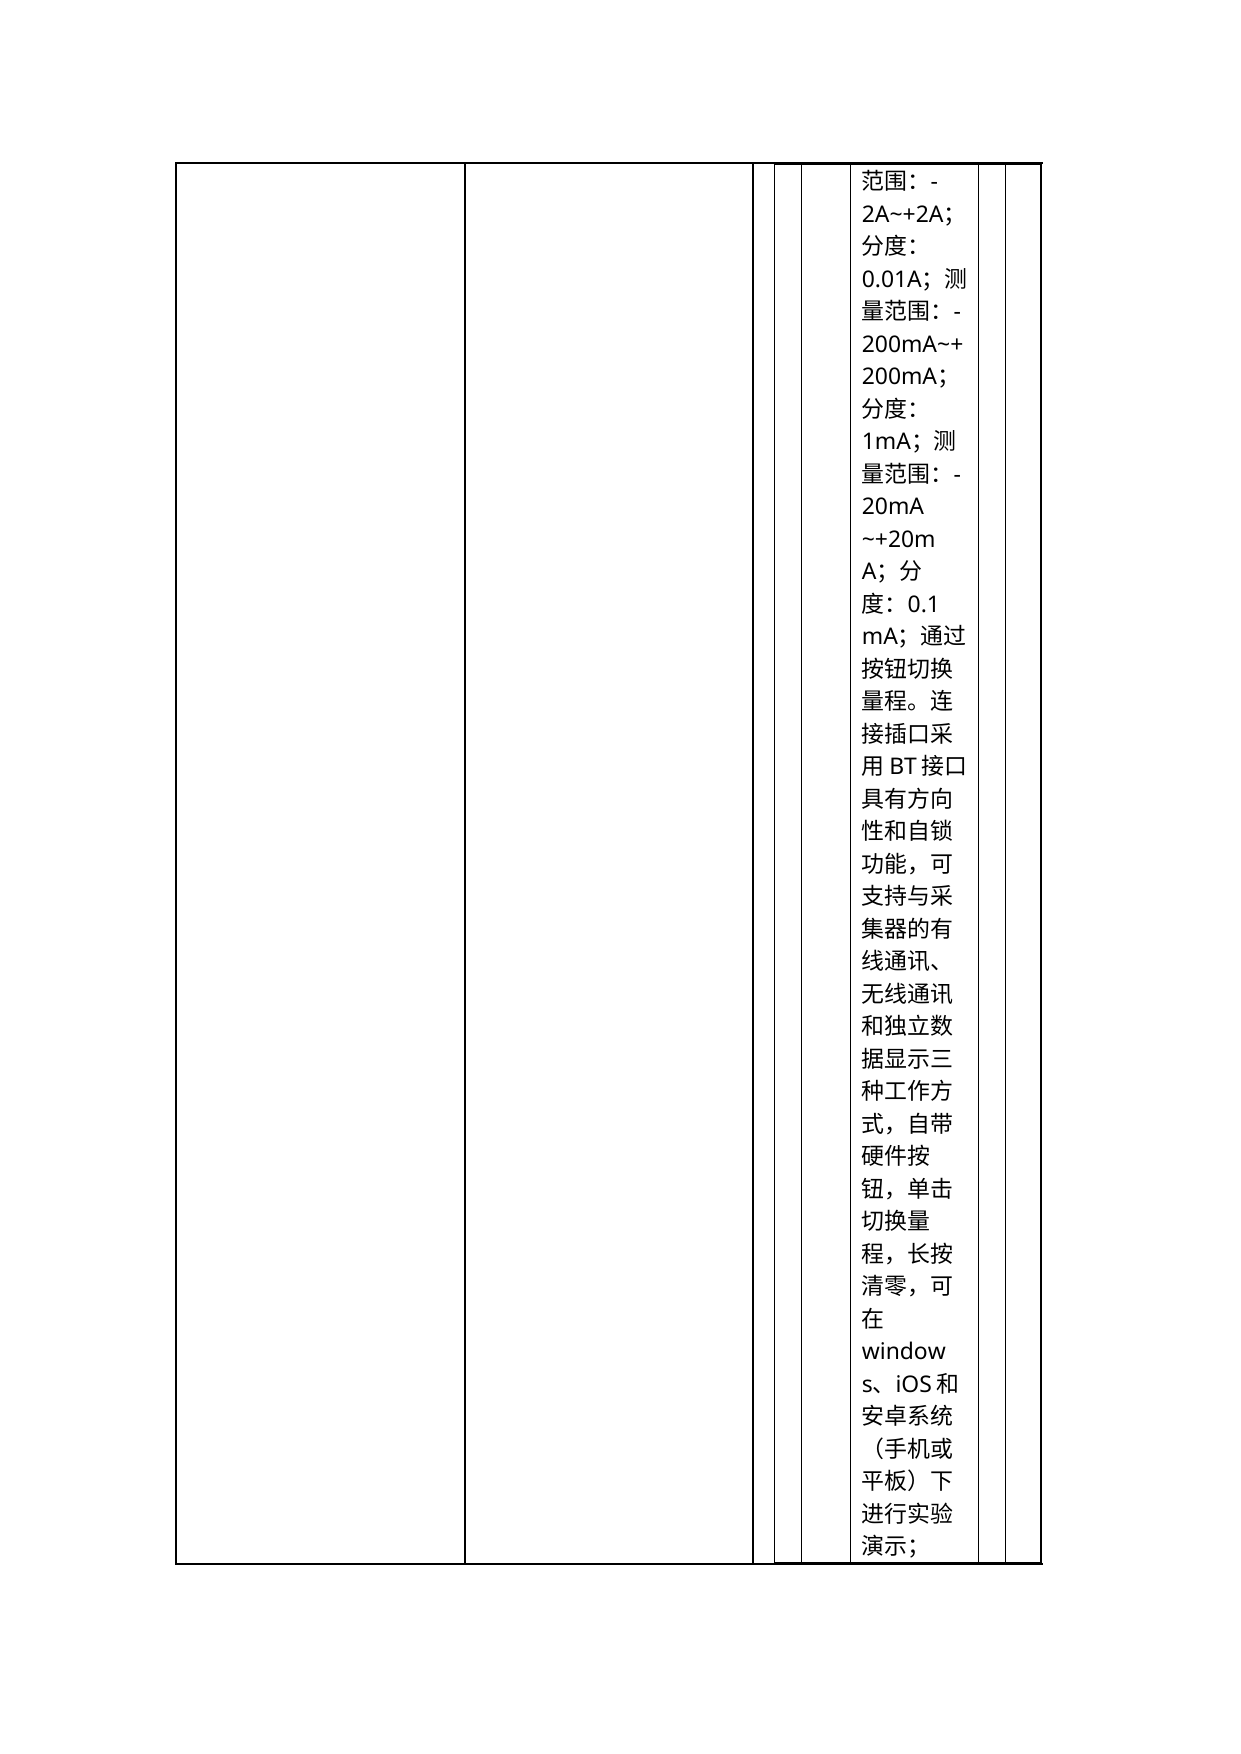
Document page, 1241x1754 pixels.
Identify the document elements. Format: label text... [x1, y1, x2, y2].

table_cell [775, 165, 801, 1562]
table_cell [754, 164, 774, 1563]
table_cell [1006, 165, 1040, 1562]
table_cell 1 [177, 164, 464, 1563]
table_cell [851, 165, 978, 1562]
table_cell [979, 165, 1005, 1562]
table_cell ★ [466, 164, 752, 1563]
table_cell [802, 165, 850, 1562]
